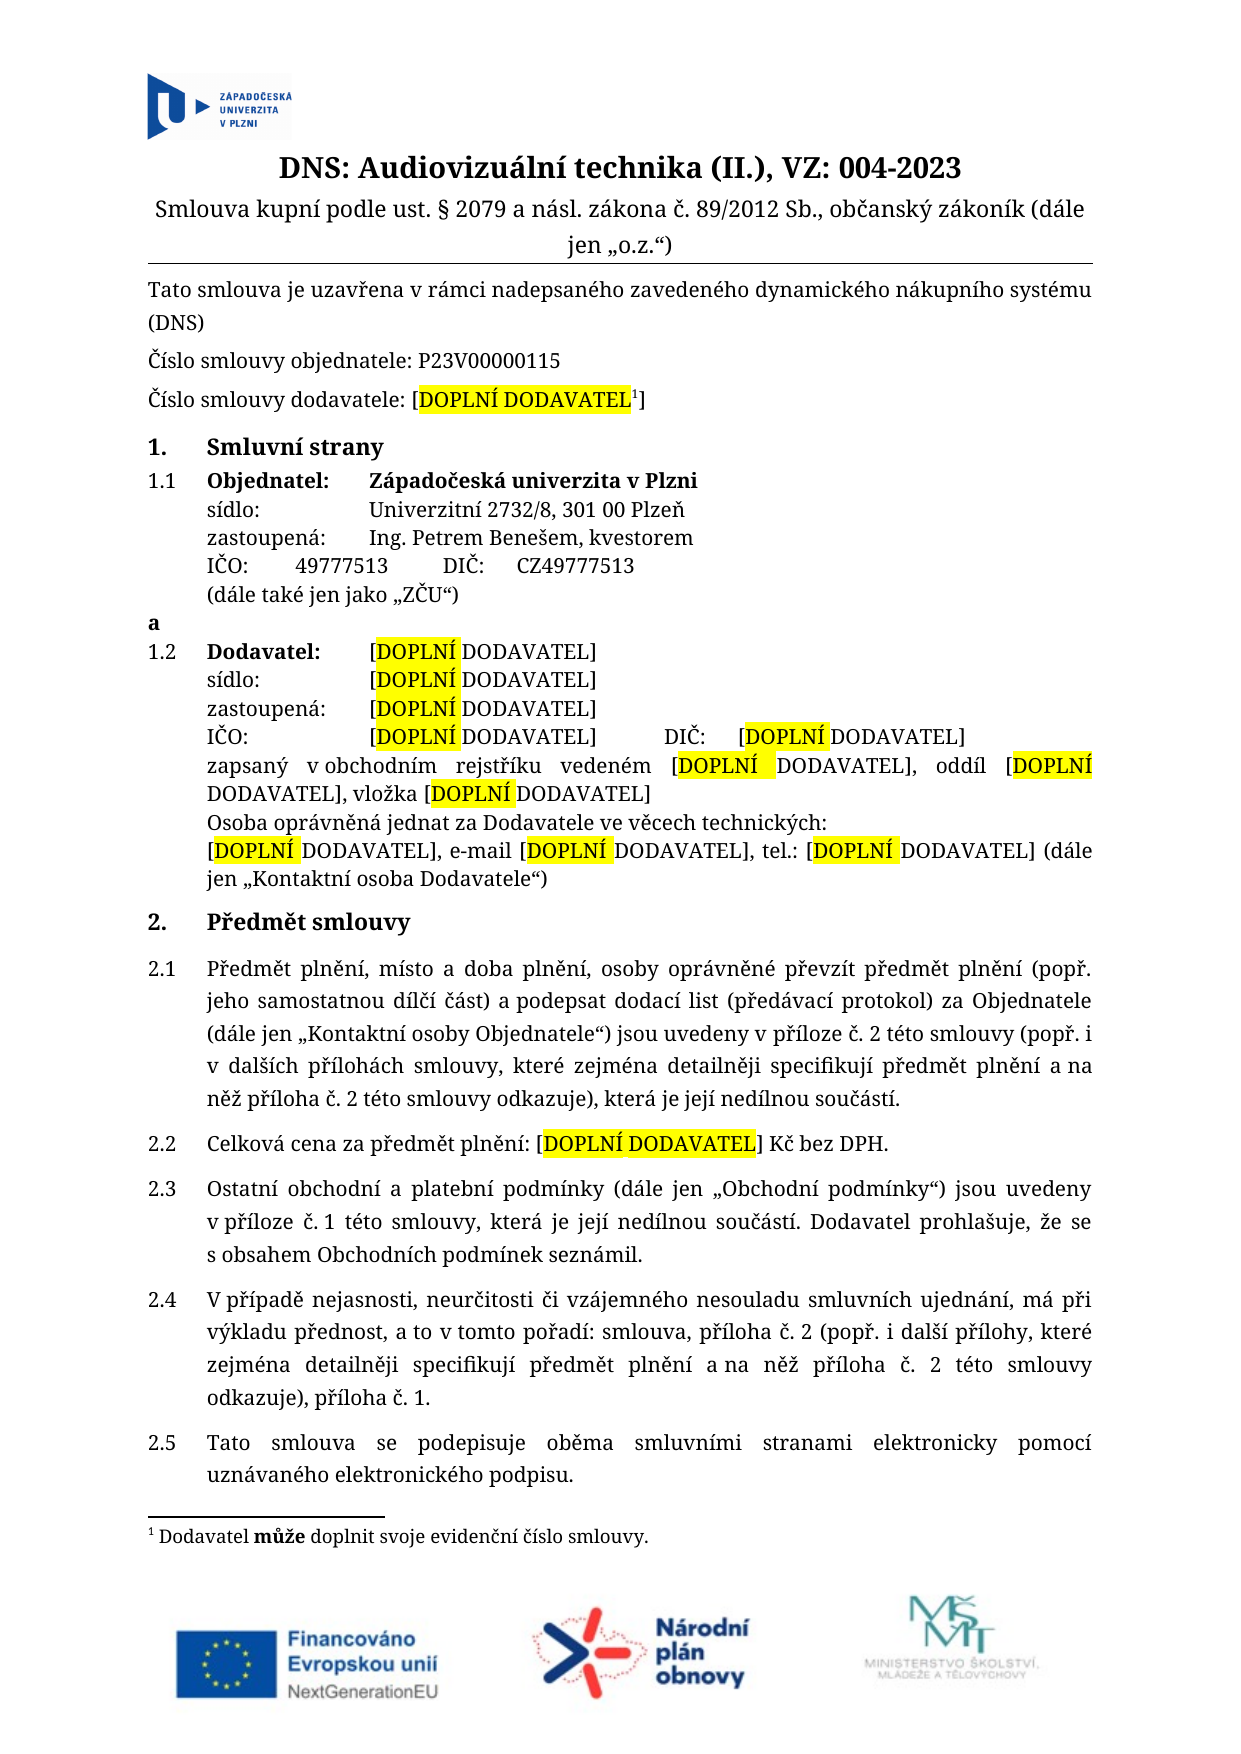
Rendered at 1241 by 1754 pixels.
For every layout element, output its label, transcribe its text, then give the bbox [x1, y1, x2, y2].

picture [147, 73, 292, 140]
list Objednatel: Západočeská univerzita v Plzni [148, 466, 1093, 495]
text Smlouva kupní podle ust. § 2079 a násl. zákona č. 89/2012 Sb., občanský zákoník (dále jen „o.z.“) [148, 193, 1093, 263]
text sídlo: [DOPLNÍ DODAVATEL] [461, 665, 1093, 694]
list Předmět plnění, místo a doba plnění, osoby oprávněné převzít předmět plnění (popř. jeho samostatnou dílčí část) a podepsat dodací list (předávací protokol) za Objednatele (dále jen „Kontaktní osoby Objednatele“) jsou uvedeny v příloze č. 2 této smlouvy (popř. i v dalších přílohách smlouvy, které zejména detailněji specifikují předmět plnění a na něž příloha č. 2 této smlouvy odkazuje), která je její nedílnou součástí. [148, 954, 1093, 1113]
text (dále také jen jako „ZČU“) [207, 580, 1093, 608]
text zastoupená: [DOPLNÍ DODAVATEL] [207, 694, 376, 722]
text zastoupená: Ing. Petrem Benešem, kvestorem [207, 523, 1093, 552]
picture [147, 1548, 1093, 1726]
list Smluvní strany [148, 430, 1093, 462]
list Předmět smlouvy [148, 905, 1093, 937]
list V případě nejasnosti, neurčitosti či vzájemného nesouladu smluvních ujednání, má při výkladu přednost, a to v tomto pořadí: smlouva, příloha č. 2 (popř. i další přílohy, které zejména detailněji specifikují předmět plnění a na něž příloha č. 2 této smlouvy odkazuje), příloha č. 1. [148, 1285, 1093, 1411]
list Celková cena za předmět plnění: [DOPLNÍ DODAVATEL] Kč bez DPH. [148, 1129, 543, 1158]
text sídlo: [DOPLNÍ DODAVATEL] [207, 665, 376, 694]
text DNS: Audiovizuální technika (II.), VZ: 004-2023 [148, 148, 1093, 187]
text IČO: 49777513 DIČ: CZ49777513 [207, 552, 1093, 580]
text IČO: [DOPLNÍ DODAVATEL] DIČ: [DOPLNÍ DODAVATEL] [461, 722, 745, 751]
text Číslo smlouvy objednatele: P23V00000115 [148, 346, 1093, 375]
text Číslo smlouvy dodavatele: [DOPLNÍ DODAVATEL] [148, 385, 419, 414]
text Tato smlouva je uzavřena v rámci nadepsaného zavedeného dynamického nákupního systému (DNS) [148, 275, 1093, 336]
text [DOPLNÍ DODAVATEL], e-mail [DOPLNÍ DODAVATEL], tel.: [DOPLNÍ DODAVATEL] (dále jen „Kontaktní osoba Dodavatele“) [207, 836, 1093, 893]
list Dodavatel: [DOPLNÍ DODAVATEL] [461, 637, 1093, 665]
text Osoba oprávněná jednat za Dodavatele ve věcech technických: [207, 808, 1093, 836]
list Tato smlouva se podepisuje oběma smluvními stranami elektronicky pomocí uznávaného elektronického podpisu. [148, 1428, 1093, 1489]
text sídlo: Univerzitní 2732/8, 301 00 Plzeň [207, 495, 1093, 523]
text Číslo smlouvy dodavatele: [DOPLNÍ DODAVATEL] [631, 385, 1093, 414]
list Celková cena za předmět plnění: [DOPLNÍ DODAVATEL] Kč bez DPH. [756, 1129, 1093, 1158]
text IČO: [DOPLNÍ DODAVATEL] DIČ: [DOPLNÍ DODAVATEL] [207, 722, 376, 751]
text a [148, 608, 1093, 637]
list Dodavatel: [DOPLNÍ DODAVATEL] [148, 637, 376, 665]
text IČO: [DOPLNÍ DODAVATEL] DIČ: [DOPLNÍ DODAVATEL] [830, 722, 1093, 751]
text zastoupená: [DOPLNÍ DODAVATEL] [461, 694, 1093, 722]
list Ostatní obchodní a platební podmínky (dále jen „Obchodní podmínky“) jsou uvedeny v příloze č. 1 této smlouvy, která je její nedílnou součástí. Dodavatel prohlašuje, že se s obsahem Obchodních podmínek seznámil. [148, 1174, 1093, 1268]
text zapsaný v obchodním rejstříku vedeném [DOPLNÍ DODAVATEL], oddíl [DOPLNÍ DODAVATEL], vložka [DOPLNÍ DODAVATEL] [207, 751, 1093, 808]
